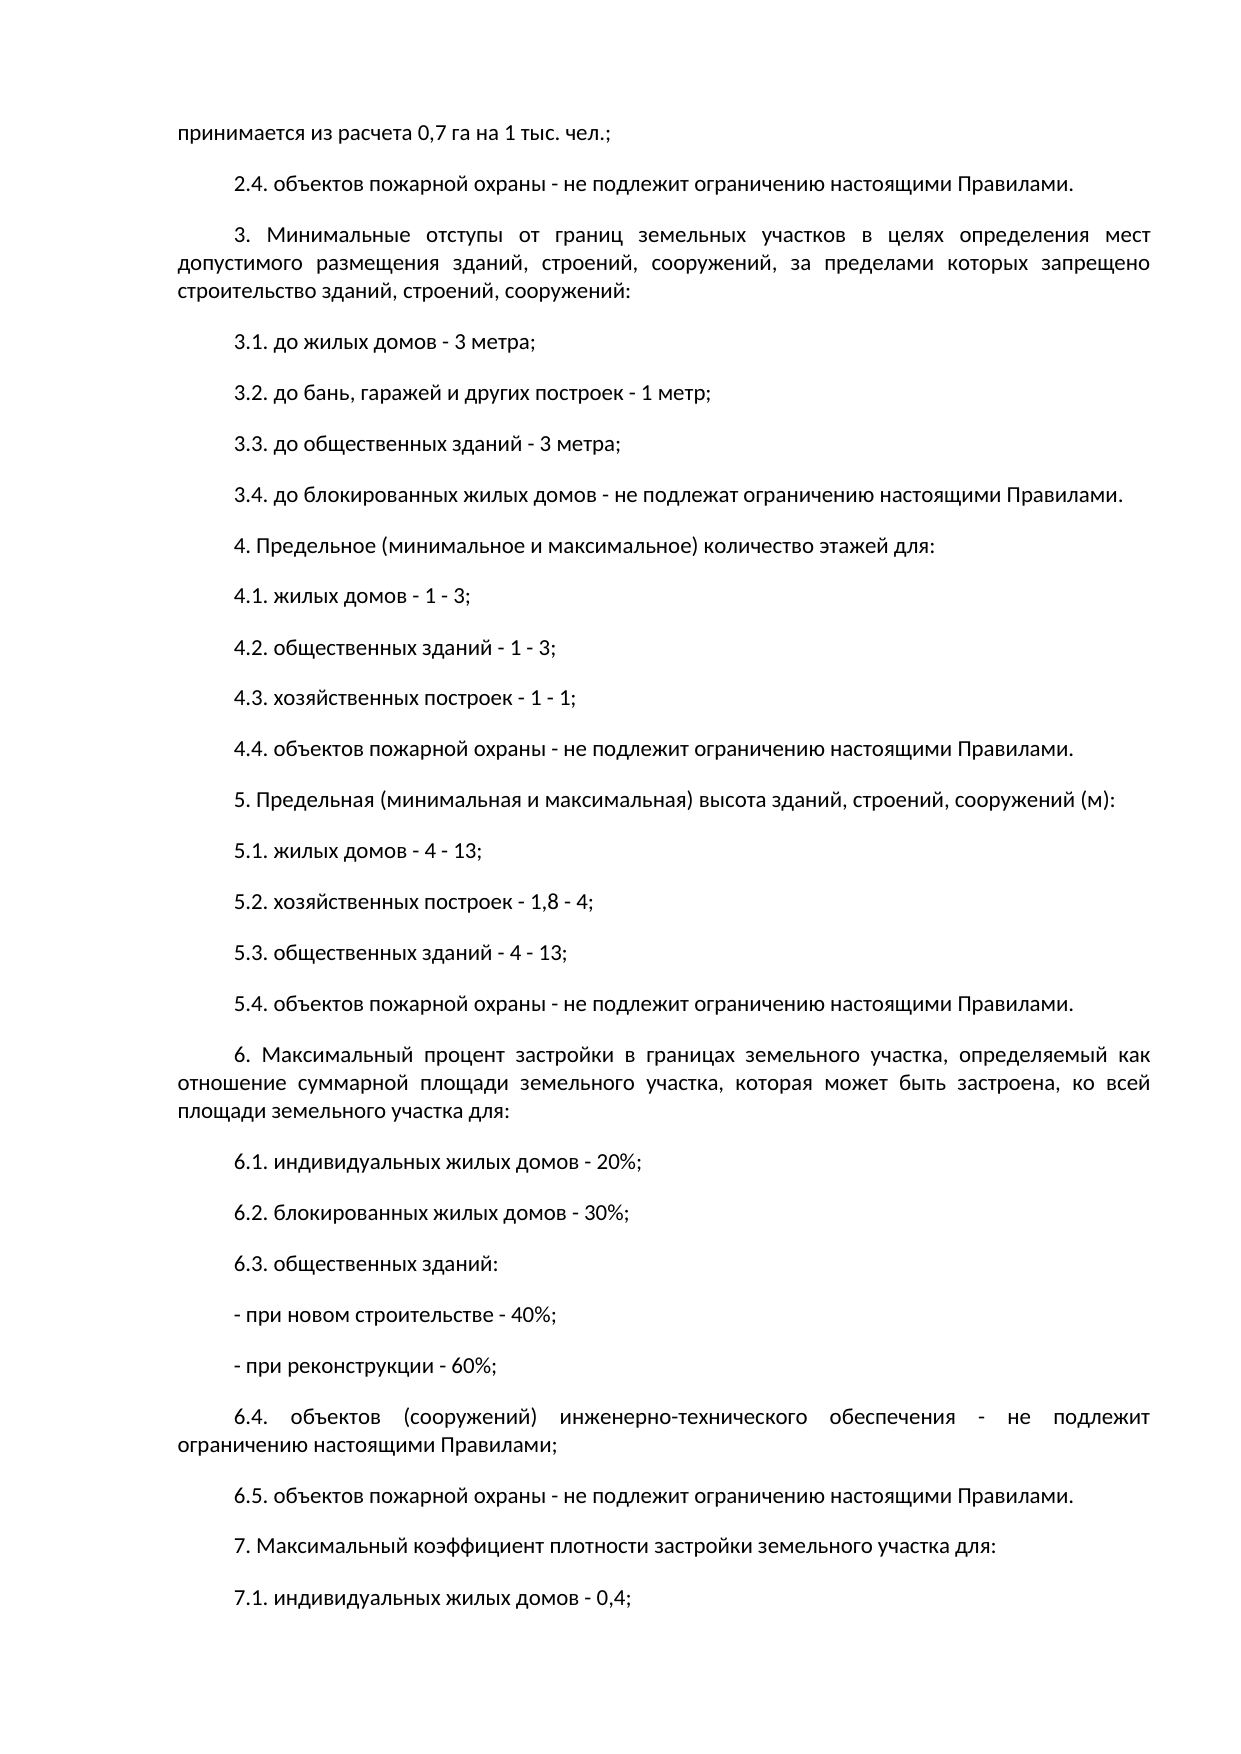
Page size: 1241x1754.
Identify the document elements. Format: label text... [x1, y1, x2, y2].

text 4.3. хозяйственных построек - 1 - 1; [177, 683, 1152, 712]
text 5.1. жилых домов - 4 - 13; [177, 836, 1152, 864]
text 4.1. жилых домов - 1 - 3; [177, 582, 1152, 610]
text 5.4. объектов пожарной охраны - не подлежит ограничению настоящими Правилами. [177, 989, 1152, 1017]
text 3.3. до общественных зданий - 3 метра; [177, 429, 1152, 457]
text 4. Предельное (минимальное и максимальное) количество этажей для: [177, 531, 1152, 559]
text 4.2. общественных зданий - 1 - 3; [177, 633, 1152, 661]
text 3.1. до жилых домов - 3 метра; [177, 327, 1152, 355]
text - при реконструкции - 60%; [177, 1351, 1152, 1379]
text 5.3. общественных зданий - 4 - 13; [177, 938, 1152, 966]
text 7.1. индивидуальных жилых домов - 0,4; [177, 1583, 1152, 1611]
text 7. Максимальный коэффициент плотности застройки земельного участка для: [177, 1532, 1152, 1560]
text 4.4. объектов пожарной охраны - не подлежит ограничению настоящими Правилами. [177, 734, 1152, 762]
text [177, 118, 1152, 146]
text 2.4. объектов пожарной охраны - не подлежит ограничению настоящими Правилами. [177, 169, 1152, 197]
text 5. Предельная (минимальная и максимальная) высота зданий, строений, сооружений (м): [177, 785, 1152, 813]
text 6.3. общественных зданий: [177, 1249, 1152, 1277]
text 6.2. блокированных жилых домов - 30%; [177, 1198, 1152, 1226]
text 6.1. индивидуальных жилых домов - 20%; [177, 1147, 1152, 1175]
text - при новом строительстве - 40%; [177, 1300, 1152, 1328]
text 6.4. объектов (сооружений) инженерно-технического обеспечения - не подлежит ограничению настоящими Правилами; [177, 1402, 1152, 1458]
text 6.5. объектов пожарной охраны - не подлежит ограничению настоящими Правилами. [177, 1481, 1152, 1509]
text 3. Минимальные отступы от границ земельных участков в целях определения мест допустимого размещения зданий, строений, сооружений, за пределами которых запрещено строительство зданий, строений, сооружений: [177, 220, 1152, 304]
text 5.2. хозяйственных построек - 1,8 - 4; [177, 887, 1152, 915]
text 6. Максимальный процент застройки в границах земельного участка, определяемый как отношение суммарной площади земельного участка, которая может быть застроена, ко всей площади земельного участка для: [177, 1040, 1152, 1124]
text 3.2. до бань, гаражей и других построек - 1 метр; [177, 378, 1152, 406]
text 3.4. до блокированных жилых домов - не подлежат ограничению настоящими Правилами. [177, 480, 1152, 508]
